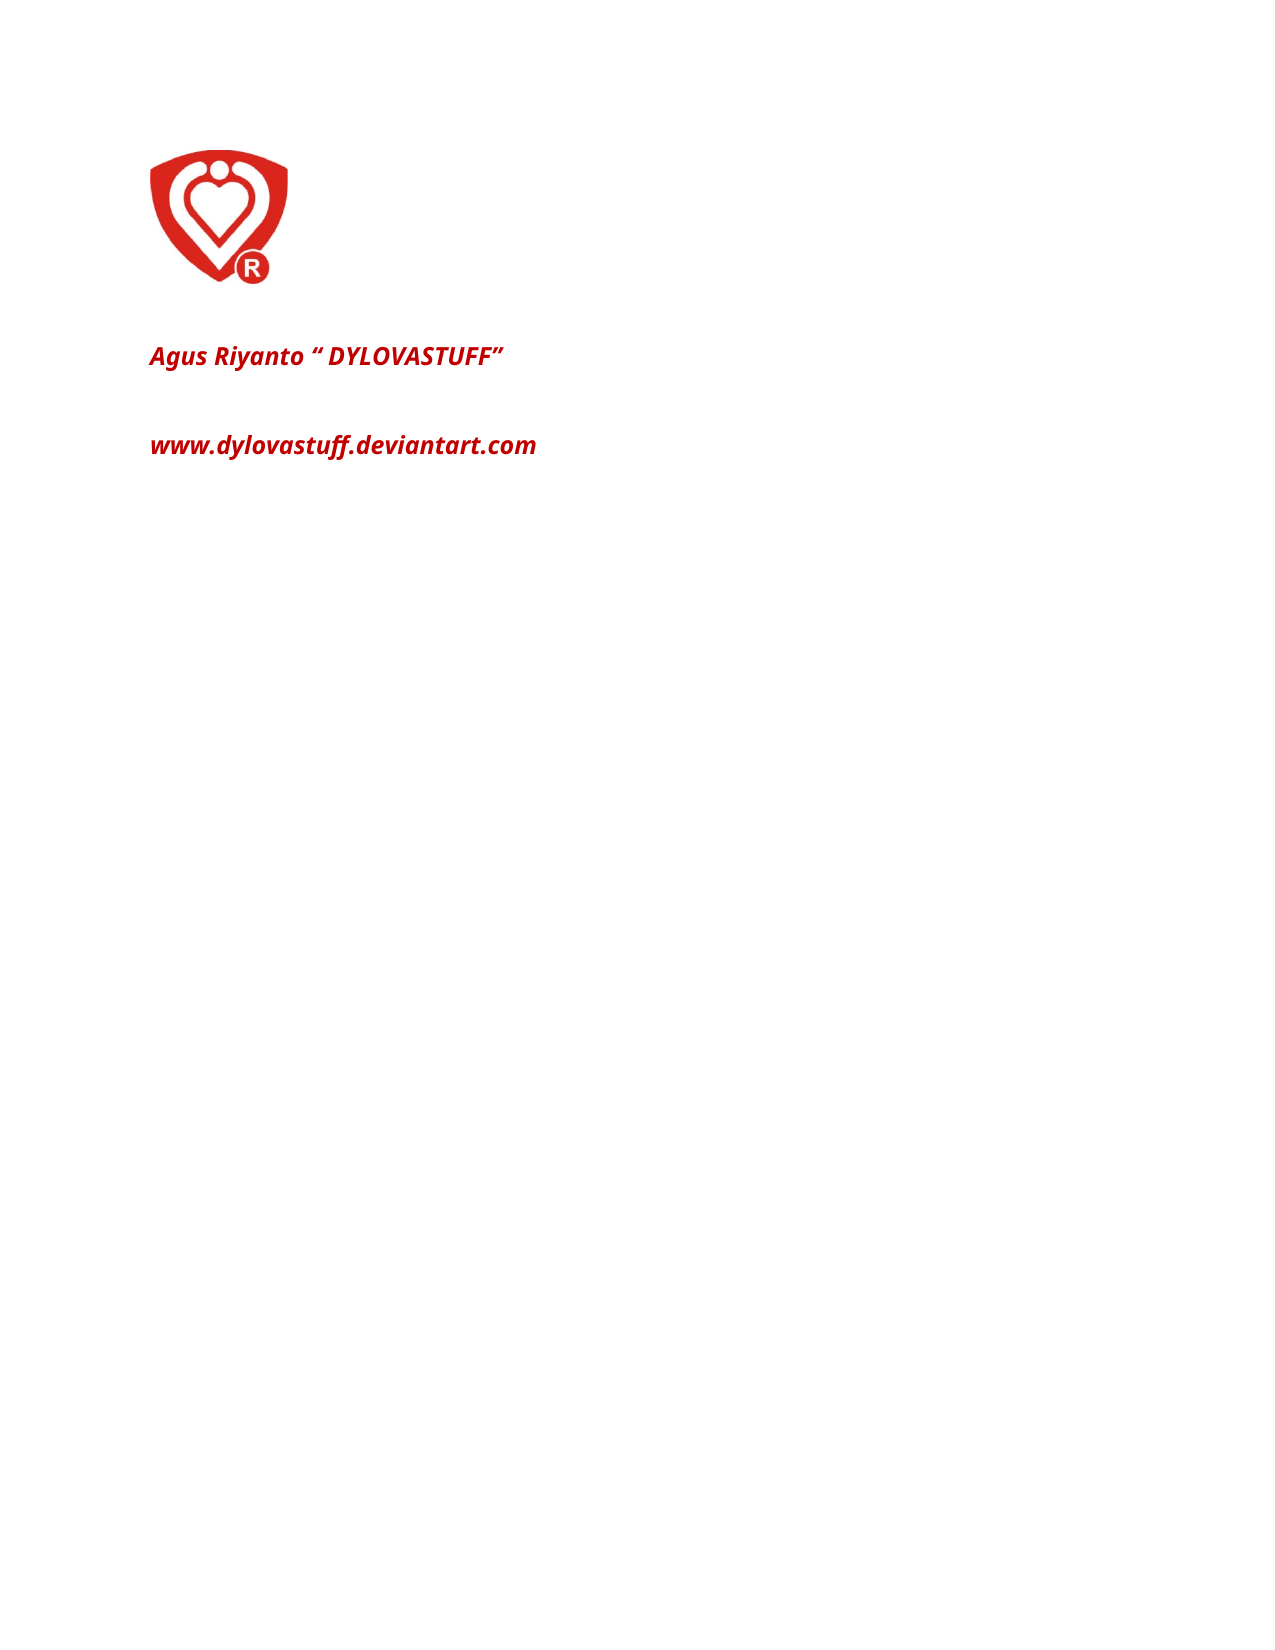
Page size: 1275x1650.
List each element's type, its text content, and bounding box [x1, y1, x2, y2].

subtitle Agus Riyanto “ DYLOVASTUFF” [150, 338, 1125, 372]
picture [150, 150, 288, 284]
subtitle www.dylovastuff.deviantart.com [150, 427, 1125, 461]
